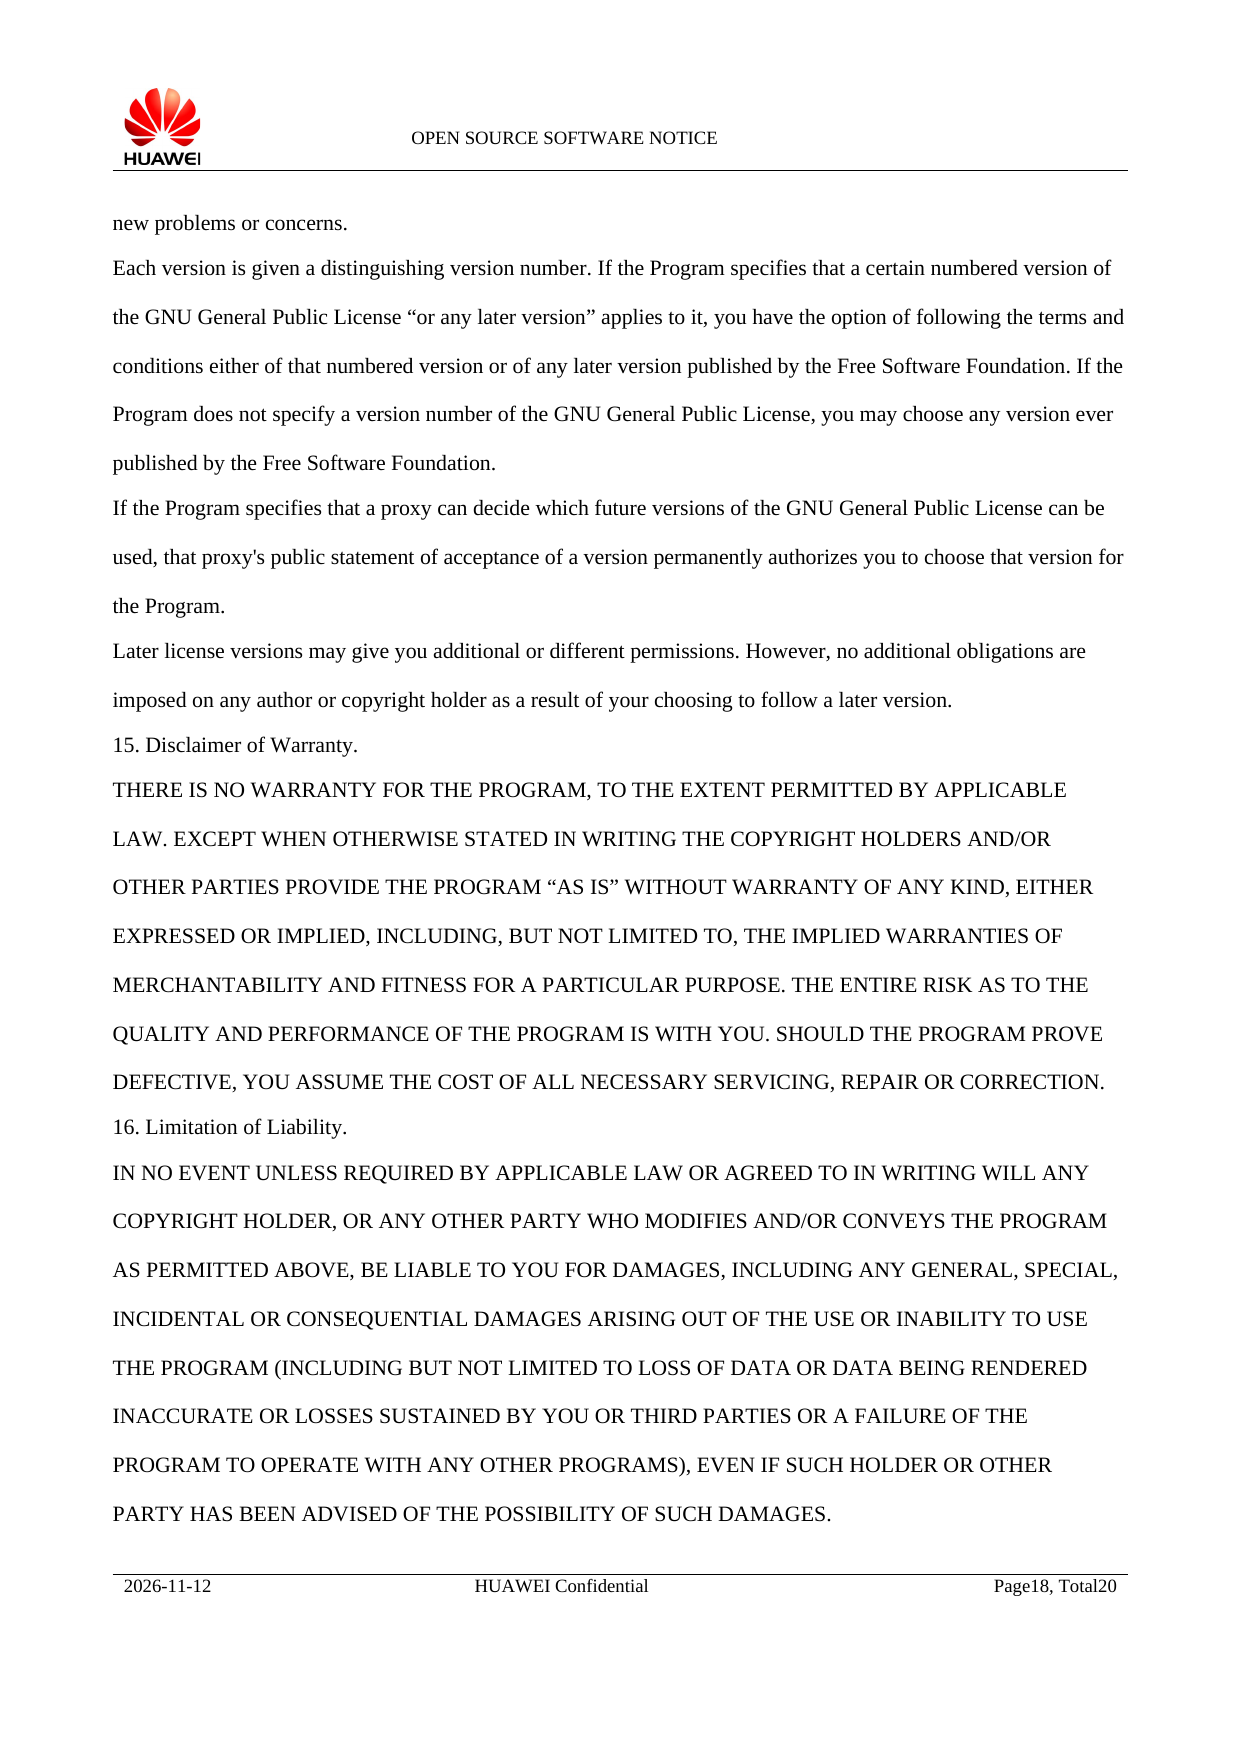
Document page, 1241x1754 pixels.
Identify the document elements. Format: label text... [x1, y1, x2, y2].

text Each version is given a distinguishing version number. If the Program specifies that a certain numbered version of the GNU General Public License “or any later version” applies to it, you have the option of following the terms and conditions either of that numbered version or of any later version published by the Free Software Foundation. If the Program does not specify a version number of the GNU General Public License, you may choose any version ever published by the Free Software Foundation. [112, 251, 1128, 479]
text If the Program specifies that a proxy can decide which future versions of the GNU General Public License can be used, that proxy's public statement of acceptance of a version permanently authorizes you to choose that version for the Program. [112, 492, 1128, 622]
text 15. Disclaimer of Warranty. [112, 728, 1128, 761]
text THERE IS NO WARRANTY FOR THE PROGRAM, TO THE EXTENT PERMITTED BY APPLICABLE LAW. EXCEPT WHEN OTHERWISE STATED IN WRITING THE COPYRIGHT HOLDERS AND/OR OTHER PARTIES PROVIDE THE PROGRAM “AS IS” WITHOUT WARRANTY OF ANY KIND, EITHER EXPRESSED OR IMPLIED, INCLUDING, BUT NOT LIMITED TO, THE IMPLIED WARRANTIES OF MERCHANTABILITY AND FITNESS FOR A PARTICULAR PURPOSE. THE ENTIRE RISK AS TO THE QUALITY AND PERFORMANCE OF THE PROGRAM IS WITH YOU. SHOULD THE PROGRAM PROVE DEFECTIVE, YOU ASSUME THE COST OF ALL NECESSARY SERVICING, REPAIR OR CORRECTION. [112, 773, 1128, 1098]
text 16. Limitation of Liability. [112, 1111, 1128, 1143]
text IN NO EVENT UNLESS REQUIRED BY APPLICABLE LAW OR AGREED TO IN WRITING WILL ANY COPYRIGHT HOLDER, OR ANY OTHER PARTY WHO MODIFIES AND/OR CONVEYS THE PROGRAM AS PERMITTED ABOVE, BE LIABLE TO YOU FOR DAMAGES, INCLUDING ANY GENERAL, SPECIAL, INCIDENTAL OR CONSEQUENTIAL DAMAGES ARISING OUT OF THE USE OR INABILITY TO USE THE PROGRAM (INCLUDING BUT NOT LIMITED TO LOSS OF DATA OR DATA BEING RENDERED INACCURATE OR LOSSES SUSTAINED BY YOU OR THIRD PARTIES OR A FAILURE OF THE PROGRAM TO OPERATE WITH ANY OTHER PROGRAMS), EVEN IF SUCH HOLDER OR OTHER PARTY HAS BEEN ADVISED OF THE POSSIBILITY OF SUCH DAMAGES. [112, 1156, 1128, 1529]
picture [124, 88, 201, 165]
text Later license versions may give you additional or different permissions. However, no additional obligations are imposed on any author or copyright holder as a result of your choosing to follow a later version. [112, 634, 1128, 715]
